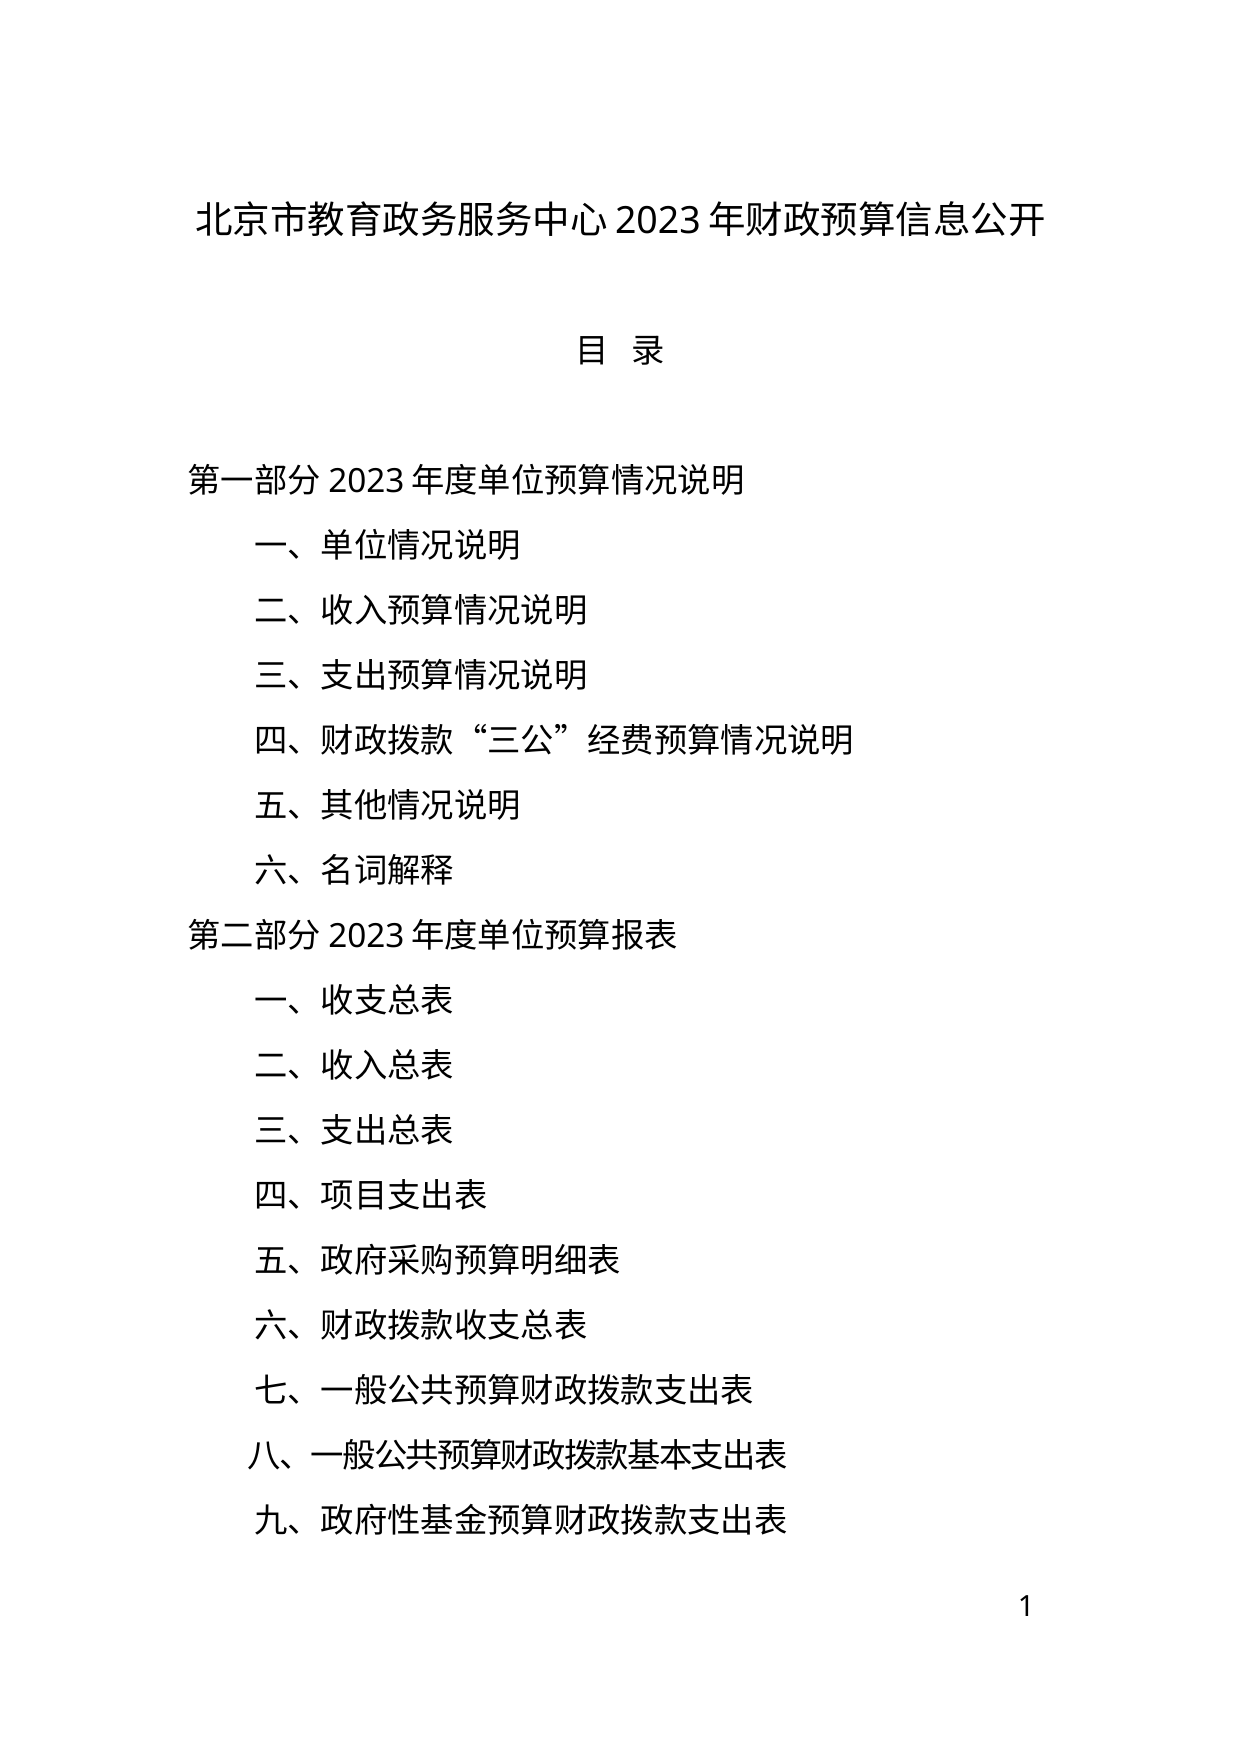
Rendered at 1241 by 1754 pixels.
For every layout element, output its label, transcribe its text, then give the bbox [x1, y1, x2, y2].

text 第一部分 2023年度单位预算情况说明 [187, 445, 1053, 510]
text 九、政府性基金预算财政拨款支出表 [187, 1485, 1053, 1550]
text 二、收入预算情况说明 [187, 575, 1053, 640]
text 目 录 [187, 315, 1053, 380]
text 七、一般公共预算财政拨款支出表 [187, 1355, 1053, 1420]
text 八、一般公共预算财政拨款基本支出表 [187, 1420, 1053, 1485]
text 三、支出预算情况说明 [187, 640, 1053, 705]
text 四、项目支出表 [187, 1160, 1053, 1225]
text 一、单位情况说明 [187, 510, 1053, 575]
text 六、财政拨款收支总表 [187, 1290, 1053, 1355]
text 六、名词解释 [187, 835, 1053, 900]
text 一、收支总表 [187, 965, 1053, 1030]
text 五、政府采购预算明细表 [187, 1225, 1053, 1290]
text 第二部分 2023年度单位预算报表 [187, 900, 1053, 965]
text 四、财政拨款“三公”经费预算情况说明 [187, 705, 1053, 770]
text 北京市教育政务服务中心2023年财政预算信息公开 [187, 185, 1053, 250]
text 二、收入总表 [187, 1030, 1053, 1095]
text 三、支出总表 [187, 1095, 1053, 1160]
text 五、其他情况说明 [187, 770, 1053, 835]
